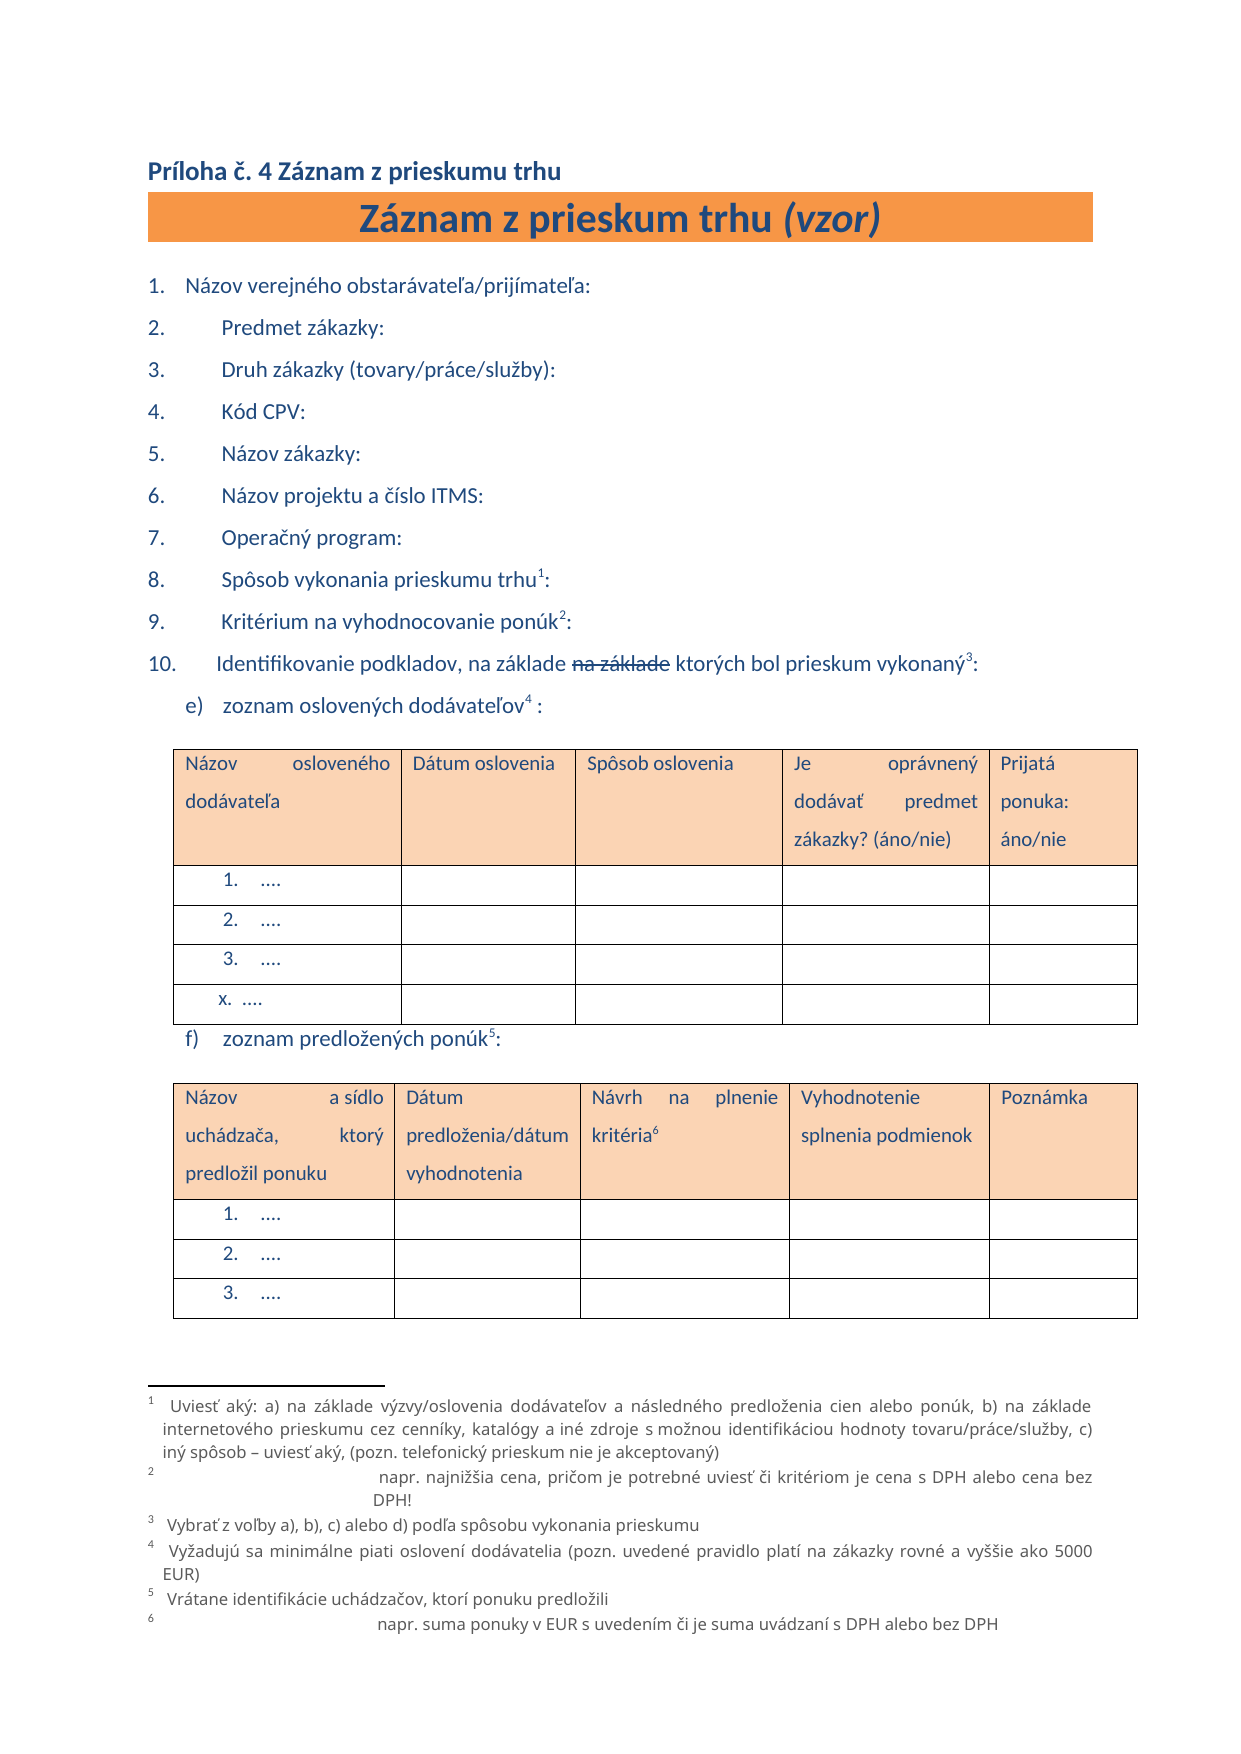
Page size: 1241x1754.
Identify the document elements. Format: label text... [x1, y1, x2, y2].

table_header Poznámka [990, 1084, 1137, 1199]
table_header Je oprávnený dodávať predmet zákazky? (áno/nie) [783, 750, 989, 865]
table_cell [990, 866, 1137, 905]
list Kritérium na vyhodnocovanie ponúk: [148, 607, 1093, 635]
table_cell [402, 866, 575, 905]
table_cell [395, 1200, 580, 1239]
table_header Dátum oslovenia [402, 750, 575, 865]
list Identifikovanie podkladov, na základe na základe ktorých bol prieskum vykonaný: [148, 649, 1093, 677]
table_header Spôsob oslovenia [576, 750, 782, 865]
table_header Názov osloveného dodávateľa [174, 750, 401, 865]
table_cell [581, 1200, 789, 1239]
table_cell [395, 1279, 580, 1318]
table_header Prijatá ponuka: áno/nie [990, 750, 1137, 865]
table_cell [990, 1200, 1137, 1239]
table_cell [783, 985, 989, 1023]
table_cell [990, 1279, 1137, 1318]
table_cell [790, 1240, 989, 1278]
table_cell [576, 906, 782, 944]
table_cell [783, 906, 989, 944]
table_cell [990, 985, 1137, 1023]
table_cell [783, 866, 989, 905]
table_cell [783, 945, 989, 984]
list Operačný program: [148, 523, 1093, 551]
list Názov verejného obstarávateľa/prijímateľa: [148, 271, 1093, 299]
table_header Návrh na plnenie kritéria [581, 1084, 789, 1199]
table_cell [790, 1200, 989, 1239]
table_cell x. .... [174, 985, 401, 1023]
subtitle Príloha č. 4 Záznam z prieskumu trhu [148, 154, 1093, 187]
list Kód CPV: [148, 397, 1093, 425]
table_cell [990, 1240, 1137, 1278]
table_cell [790, 1279, 989, 1318]
table_cell .... [174, 906, 401, 944]
table_cell .... [174, 945, 401, 984]
list Názov projektu a číslo ITMS: [148, 481, 1093, 509]
table_header Dátum predloženia/dátum vyhodnotenia [395, 1084, 580, 1199]
table_cell [402, 985, 575, 1023]
table_header Názov a sídlo uchádzača, ktorý predložil ponuku [174, 1084, 394, 1199]
table_cell [576, 945, 782, 984]
table_cell [395, 1240, 580, 1278]
list Názov zákazky: [148, 439, 1093, 467]
table_cell .... [174, 1240, 394, 1278]
table_cell [581, 1240, 789, 1278]
table_cell [990, 945, 1137, 984]
table_cell [402, 906, 575, 944]
table_cell [990, 906, 1137, 944]
list Druh zákazky (tovary/práce/služby): [148, 355, 1093, 383]
table_cell .... [174, 1279, 394, 1318]
table_header Vyhodnotenie splnenia podmienok [790, 1084, 989, 1199]
list zoznam predložených ponúk: [185, 1025, 1093, 1053]
table_cell [576, 866, 782, 905]
list Spôsob vykonania prieskumu trhu: [148, 565, 1093, 593]
list Predmet zákazky: [148, 313, 1093, 341]
table_cell .... [174, 866, 401, 905]
table_cell [581, 1279, 789, 1318]
table_cell .... [174, 1200, 394, 1239]
table_cell [402, 945, 575, 984]
list zoznam oslovených dodávateľov : [185, 691, 1093, 719]
text Záznam z prieskum trhu (vzor) [148, 192, 1093, 242]
table_cell [576, 985, 782, 1023]
